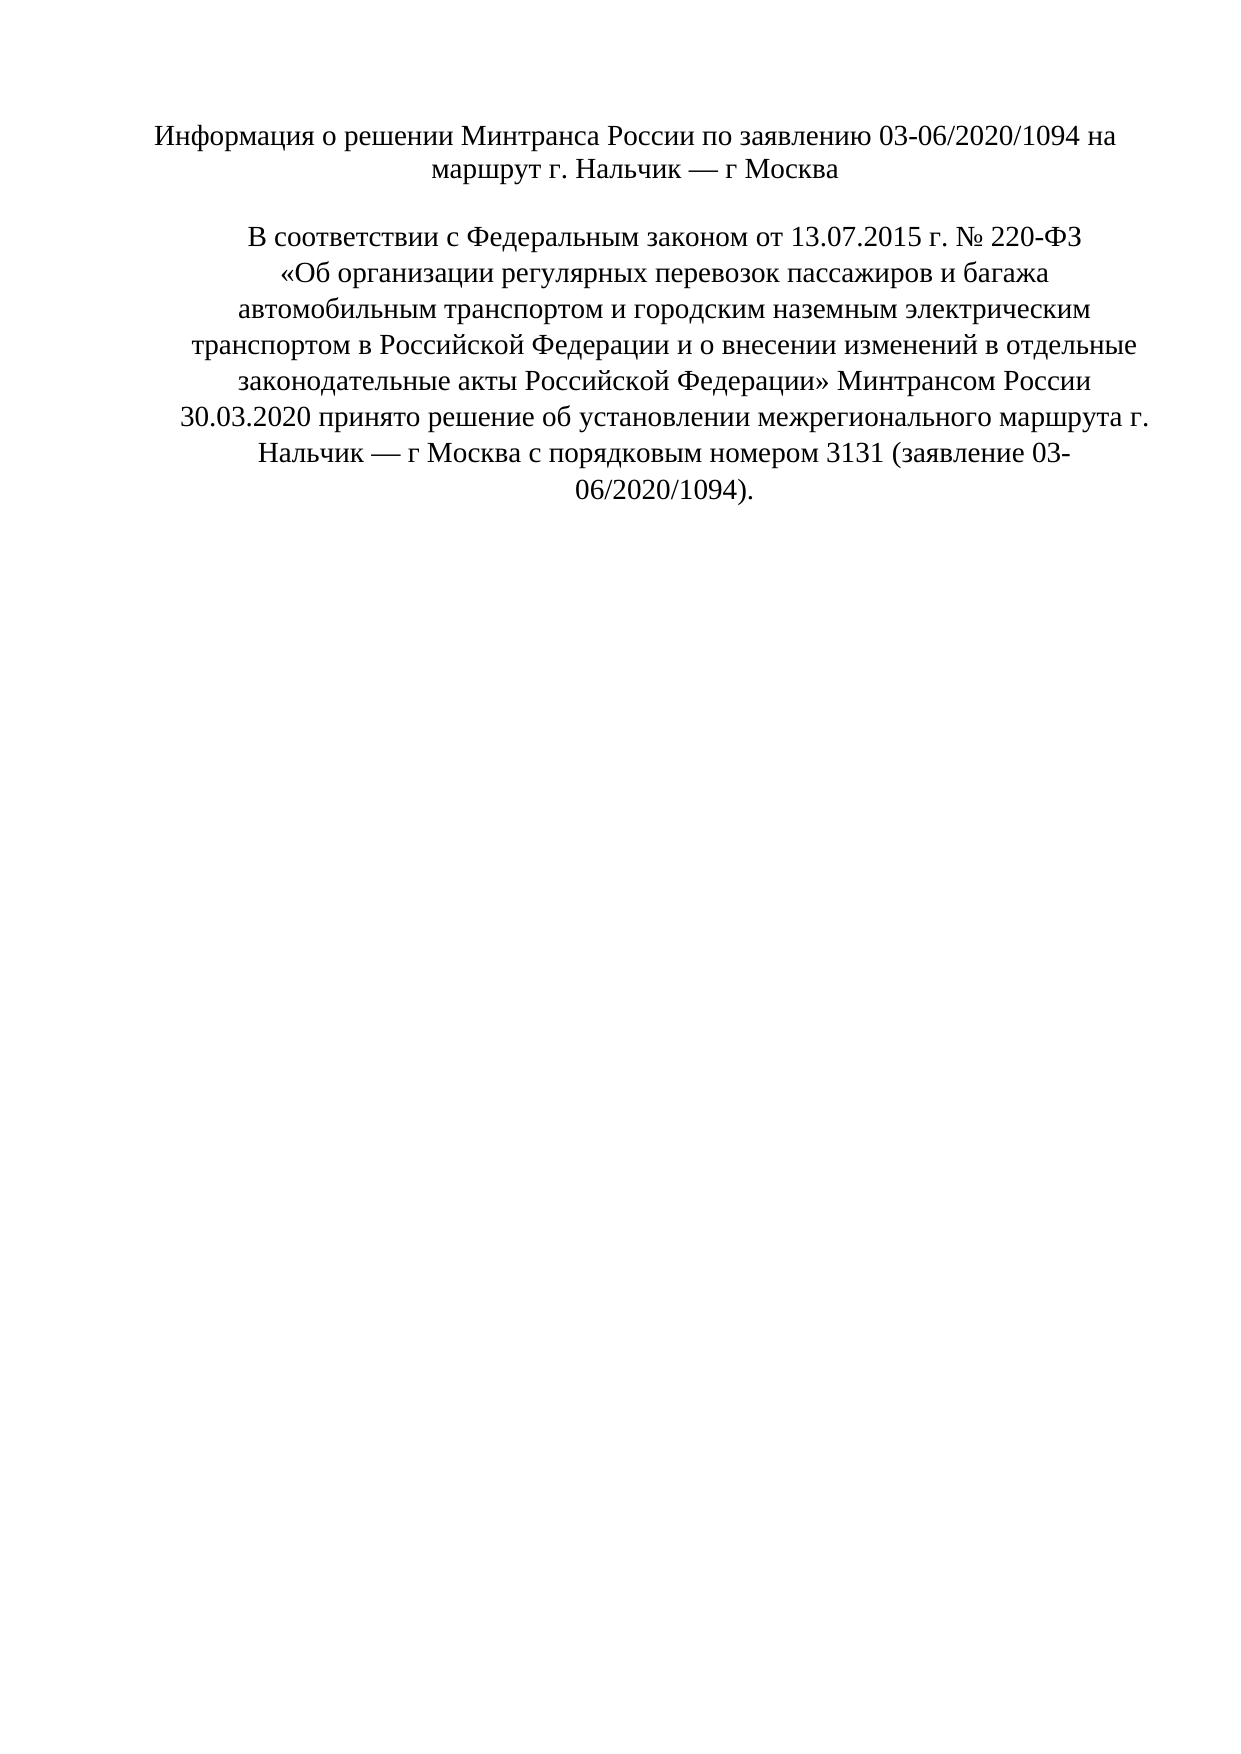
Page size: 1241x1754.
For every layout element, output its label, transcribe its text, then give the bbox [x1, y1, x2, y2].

text В соответствии с Федеральным законом от 13.07.2015 г. № 220-ФЗ «Об организации регулярных перевозок пассажиров и багажа автомобильным транспортом и городским наземным электрическим транспортом в Российской Федерации и о внесении изменений в отдельные законодательные акты Российской Федерации» Минтрансом России 30.03.2020 принято решение об установлении межрегионального маршрута г. Нальчик — г Москва с порядковым номером 3131 (заявление 03-06/2020/1094). [177, 219, 1152, 505]
text Информация о решении Минтранса России по заявлению 03-06/2020/1094 на маршрут г. Нальчик — г Москва [118, 118, 1152, 185]
